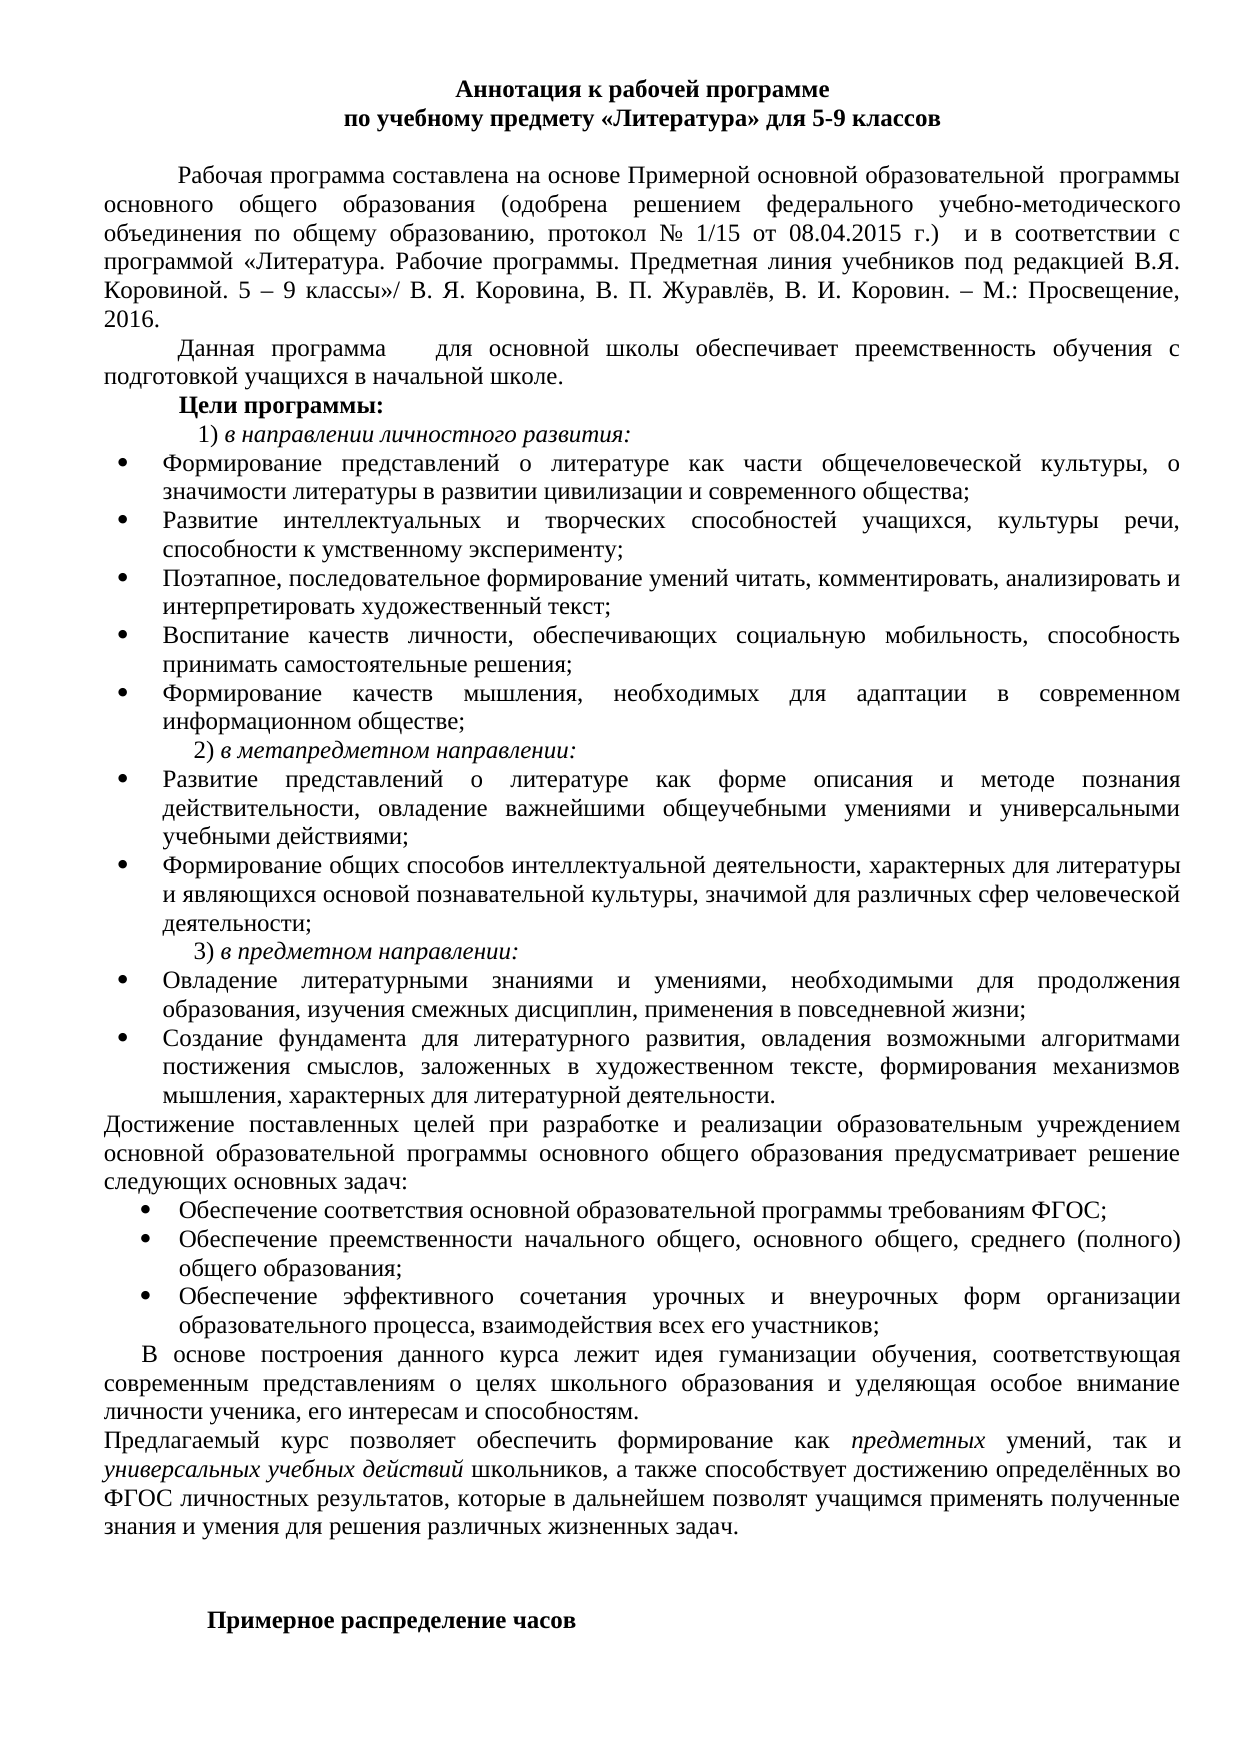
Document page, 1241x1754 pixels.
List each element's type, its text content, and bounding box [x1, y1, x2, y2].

list Овладение литературными знаниями и умениями, необходимыми для продолжения образования, изучения смежных дисциплин, применения в повседневной жизни; [118, 965, 1181, 1023]
list Формирование качеств мышления, необходимых для адаптации в современном информационном обществе; [118, 678, 1181, 735]
list Формирование общих способов интеллектуальной деятельности, характерных для литературы и являющихся основой познавательной культуры, значимой для различных сфер человеческой деятельности; [118, 850, 1181, 936]
text Примерное распределение часов [207, 1605, 1181, 1634]
text Достижение поставленных целей при разработке и реализации образовательным учреждением основной образовательной программы основного общего образования предусматривает решение следующих основных задач: [103, 1109, 1181, 1195]
list Поэтапное, последовательное формирование умений читать, комментировать, анализировать и интерпретировать художественный текст; [118, 563, 1181, 620]
text Рабочая программа составлена на основе Примерной основной образовательной программы основного общего образования (одобрена решением федерального учебно-методического объединения по общему образованию, протокол № 1/15 от 08.04.2015 г.) и в соответствии с программой «Литература. Рабочие программы. Предметная линия учебников под редакцией В.Я. Коровиной. 5 – 9 классы»/ В. Я. Коровина, В. П. Журавлёв, В. И. Коровин. – М.: Просвещение, 2016. [103, 160, 1181, 333]
text Аннотация к рабочей программе [103, 74, 1181, 103]
list Развитие интеллектуальных и творческих способностей учащихся, культуры речи, способности к умственному эксперименту; [118, 505, 1181, 563]
list Формирование представлений о литературе как части общечеловеческой культуры, о значимости литературы в развитии цивилизации и современного общества; [118, 448, 1181, 505]
list Создание фундамента для литературного развития, овладения возможными алгоритмами постижения смыслов, заложенных в художественном тексте, формирования механизмов мышления, характерных для литературной деятельности. [118, 1023, 1181, 1109]
text Цели программы: [103, 390, 1181, 419]
list Обеспечение преемственности начального общего, основного общего, среднего (полного) общего образования; [141, 1224, 1181, 1281]
text 3) в предметном направлении: [118, 936, 1181, 965]
text 1) в направлении личностного развития: [103, 419, 1181, 448]
text по учебному предмету «Литература» для 5-9 классов [103, 103, 1181, 131]
list Воспитание качеств личности, обеспечивающих социальную мобильность, способность принимать самостоятельные решения; [118, 620, 1181, 678]
list Развитие представлений о литературе как форме описания и методе познания действительности, овладение важнейшими общеучебными умениями и универсальными учебными действиями; [118, 764, 1181, 850]
text 2) в метапредметном направлении: [118, 735, 1181, 764]
text Данная программа для основной школы обеспечивает преемственность обучения с подготовкой учащихся в начальной школе. [103, 333, 1181, 390]
text В основе построения данного курса лежит идея гуманизации обучения, соответствующая современным представлениям о целях школьного образования и уделяющая особое внимание личности ученика, его интересам и способностям. [103, 1339, 1181, 1425]
list Обеспечение эффективного сочетания урочных и внеурочных форм организации образовательного процесса, взаимодействия всех его участников; [141, 1281, 1181, 1339]
text Предлагаемый курс позволяет обеспечить формирование как предметных умений, так и универсальных учебных действий школьников, а также способствует достижению определённых во ФГОС личностных результатов, которые в дальнейшем позволят учащимся применять полученные знания и умения для решения различных жизненных задач. [103, 1425, 1181, 1540]
list Обеспечение соответствия основной образовательной программы требованиям ФГОС; [141, 1195, 1181, 1224]
